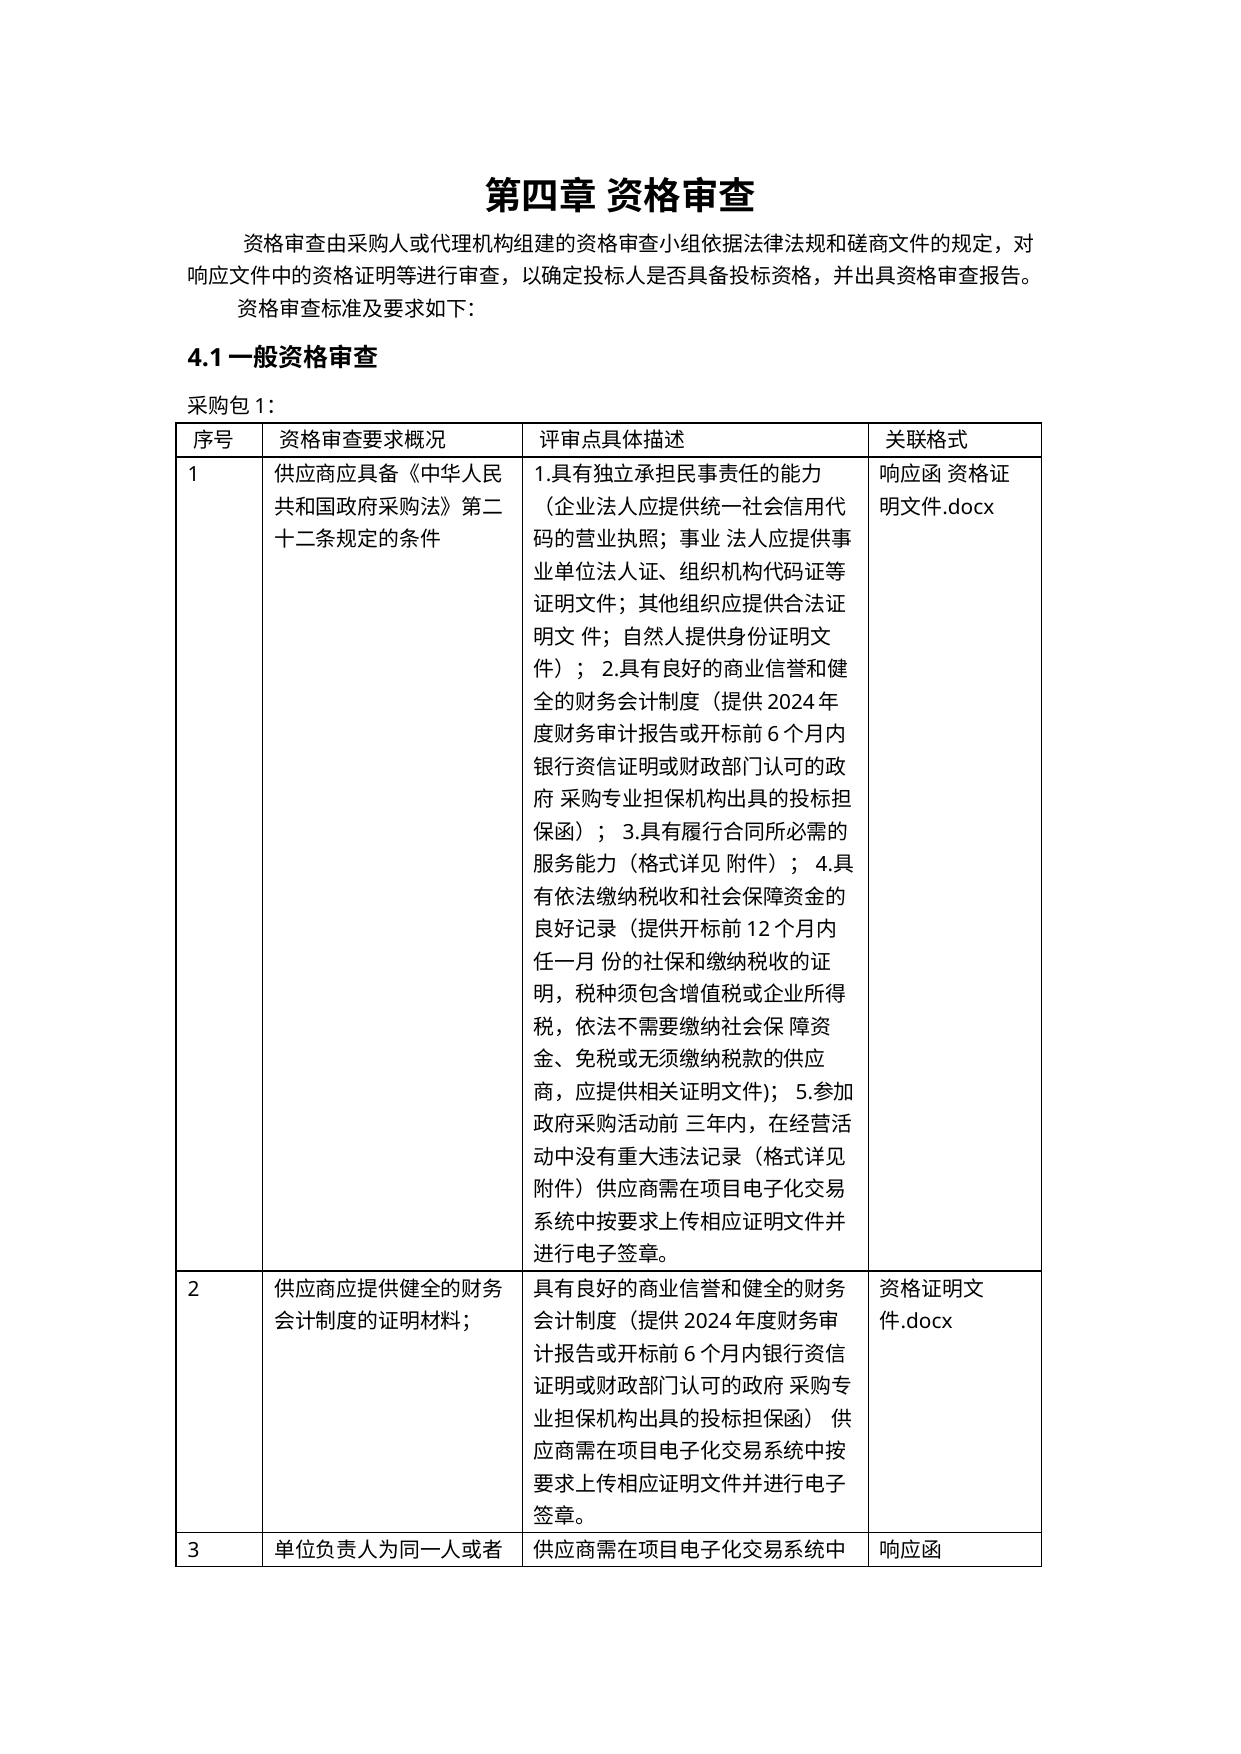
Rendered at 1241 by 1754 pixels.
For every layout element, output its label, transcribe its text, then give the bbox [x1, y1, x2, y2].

text 第四章 资格审查 [187, 162, 1053, 227]
table_cell 响应函 资格证明文件.docx [869, 458, 1041, 1270]
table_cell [263, 1533, 522, 1566]
table_cell 2 [177, 1272, 262, 1532]
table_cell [523, 1533, 868, 1566]
table_header 评审点具体描述 [523, 424, 868, 456]
table_cell 1.具有独立承担民事责任的能力（企业法人应提供统一社会信用代码的营业执照；事业 法人应提供事业单位法人证、组织机构代码证等证明文件；其他组织应提供合法证明文 件；自然人提供身份证明文件）； 2.具有良好的商业信誉和健全的财务会计制度（提供2024年度财务审计报告或开标前6个月内银行资信证明或财政部门认可的政府 采购专业担保机构出具的投标担保函）； 3.具有履行合同所必需的服务能力（格式详见 附件）； 4.具有依法缴纳税收和社会保障资金的良好记录（提供开标前12个月内任一月 份的社保和缴纳税收的证明，税种须包含增值税或企业所得税，依法不需要缴纳社会保 障资金、免税或无须缴纳税款的供应商，应提供相关证明文件)； 5.参加政府采购活动前 三年内，在经营活动中没有重大违法记录（格式详见附件）供应商需在项目电子化交易 系统中按要求上传相应证明文件并进行电子签章。 [523, 458, 868, 1270]
table_cell 资格证明文件.docx [869, 1272, 1041, 1532]
table_cell 1 [177, 458, 262, 1270]
text 4.1一般资格审查 [187, 324, 1053, 389]
table_header 资格审查要求概况 [263, 424, 522, 456]
table_cell 具有良好的商业信誉和健全的财务会计制度（提供2024年度财务审计报告或开标前6个月内银行资信证明或财政部门认可的政府 采购专业担保机构出具的投标担保函） 供应商需在项目电子化交易系统中按要求上传相应证明文件并进行电子签章。 [523, 1272, 868, 1532]
table_cell 响应函 [869, 1533, 1041, 1566]
table_cell 供应商应提供健全的财务会计制度的证明材料； [263, 1272, 522, 1532]
text 采购包1： [187, 389, 1053, 422]
table_cell 供应商应具备《中华人民共和国政府采购法》第二十二条规定的条件 [263, 458, 522, 1270]
table_header 序号 [177, 424, 262, 456]
table_header 关联格式 [869, 424, 1041, 456]
text 资格审查由采购人或代理机构组建的资格审查小组依据法律法规和磋商文件的规定，对响应文件中的资格证明等进行审查，以确定投标人是否具备投标资格，并出具资格审查报告。 [187, 227, 1053, 292]
text 资格审查标准及要求如下： [187, 292, 1053, 324]
table_cell 3 [177, 1533, 262, 1566]
